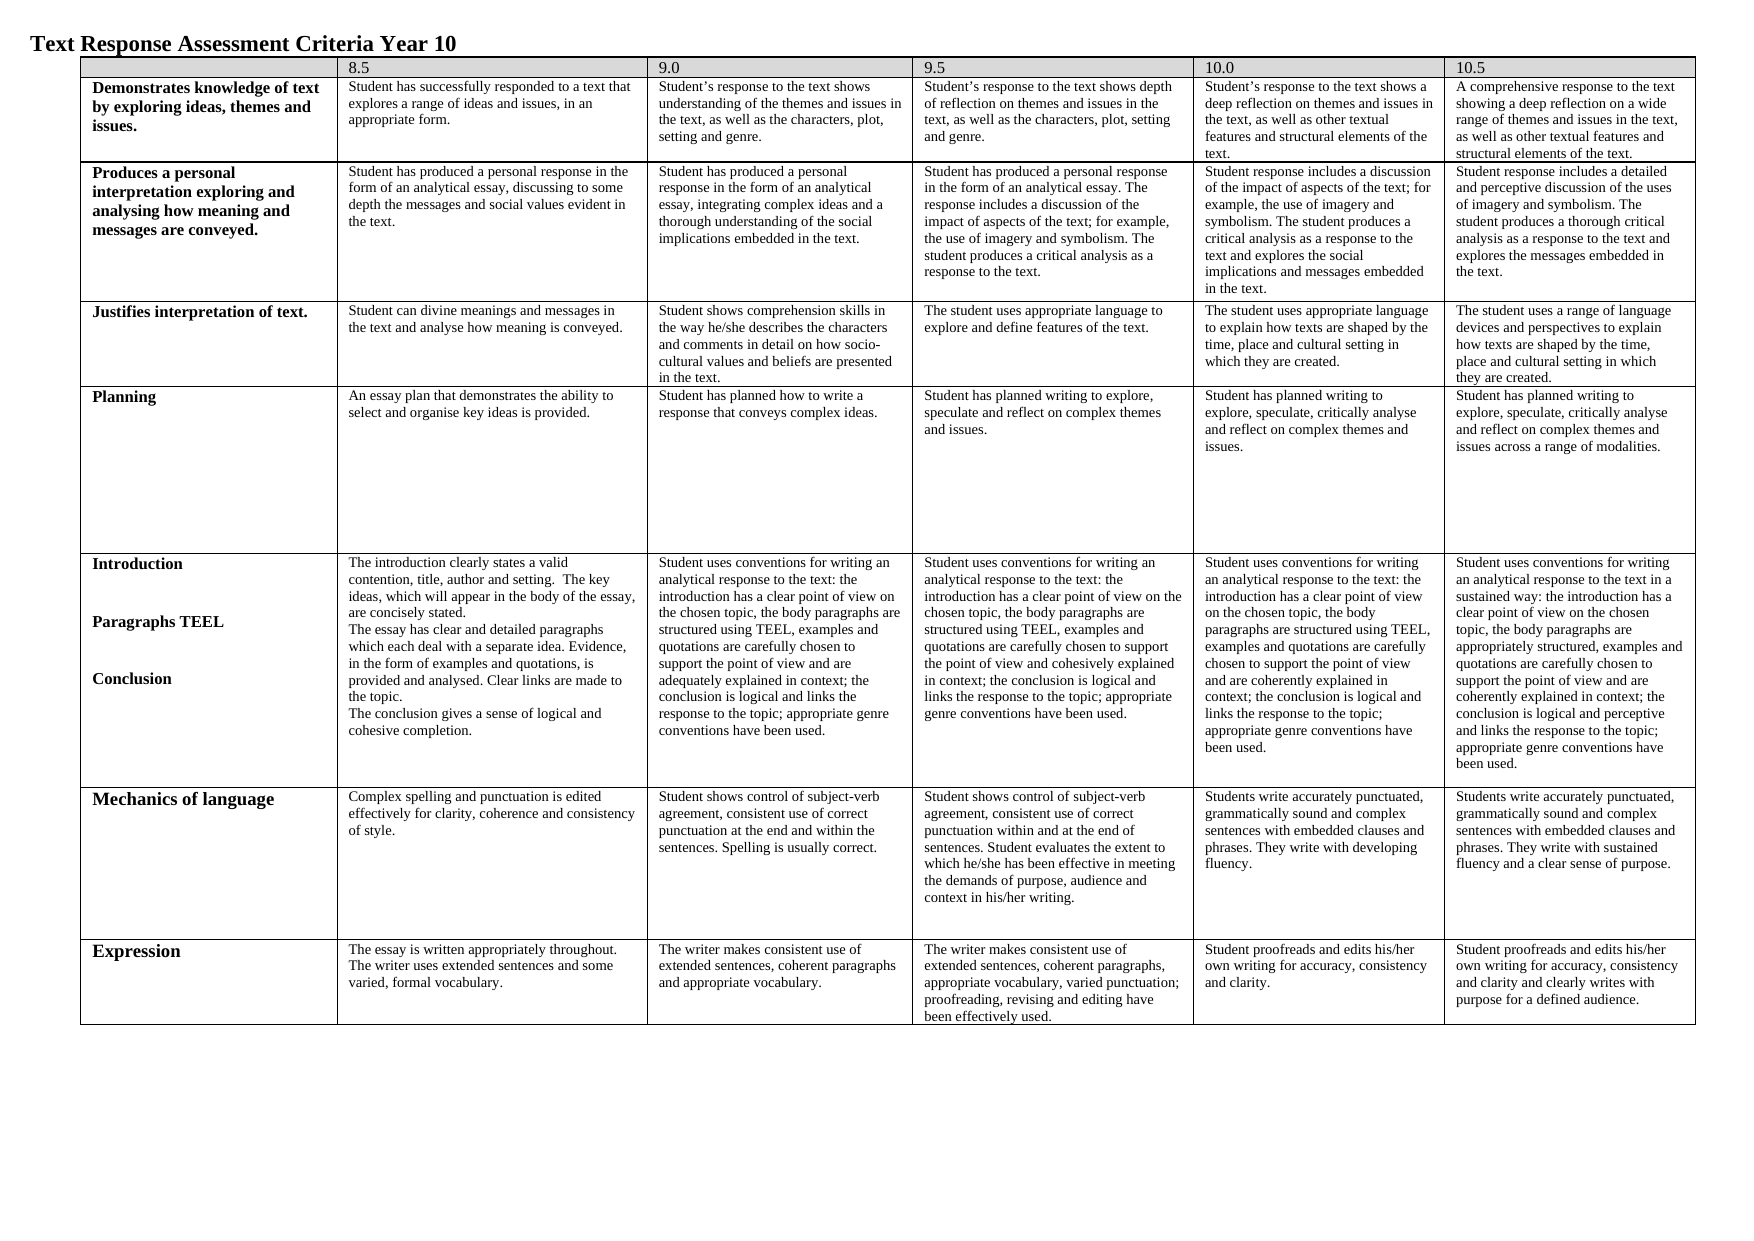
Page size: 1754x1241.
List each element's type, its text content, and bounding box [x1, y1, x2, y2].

table_cell The student uses appropriate language to explore and define features of the text. [913, 302, 1193, 386]
text Text Response Assessment Criteria Year 10 [30, 30, 1724, 56]
table_cell Student’s response to the text shows understanding of the themes and issues in the text, as well as the characters, plot, setting and genre. [648, 78, 912, 161]
table_cell Student uses conventions for writing an analytical response to the text: the introduction has a clear point of view on the chosen topic, the body paragraphs are structured using TEEL, examples and quotations are carefully chosen to support the point of view and cohesively explained in context; the conclusion is logical and links the response to the topic; appropriate genre conventions have been used. [913, 554, 1193, 787]
table_cell Student uses conventions for writing an analytical response to the text: the introduction has a clear point of view on the chosen topic, the body paragraphs are structured using TEEL, examples and quotations are carefully chosen to support the point of view and are adequately explained in context; the conclusion is logical and links the response to the topic; appropriate genre conventions have been used. [648, 554, 912, 787]
table_cell Expression [81, 940, 337, 1024]
table_cell Student has produced a personal response in the form of an analytical essay, discussing to some depth the messages and social values evident in the text. [338, 163, 647, 301]
table_cell Student proofreads and edits his/her own writing for accuracy, consistency and clarity. [1194, 940, 1444, 1024]
table_cell Student uses conventions for writing an analytical response to the text in a sustained way: the introduction has a clear point of view on the chosen topic, the body paragraphs are appropriately structured, examples and quotations are carefully chosen to support the point of view and are coherently explained in context; the conclusion is logical and perceptive and links the response to the topic; appropriate genre conventions have been used. [1445, 554, 1695, 787]
table_cell Student’s response to the text shows a deep reflection on themes and issues in the text, as well as other textual features and structural elements of the text. [1194, 78, 1444, 161]
table_cell Student uses conventions for writing an analytical response to the text: the introduction has a clear point of view on the chosen topic, the body paragraphs are structured using TEEL, examples and quotations are carefully chosen to support the point of view and are coherently explained in context; the conclusion is logical and links the response to the topic; appropriate genre conventions have been used. [1194, 554, 1444, 787]
table_cell The writer makes consistent use of extended sentences, coherent paragraphs and appropriate vocabulary. [648, 940, 912, 1024]
table_cell Student proofreads and edits his/her own writing for accuracy, consistency and clarity and clearly writes with purpose for a defined audience. [1445, 940, 1695, 1024]
table_header 9.0 [648, 58, 912, 77]
table_cell The student uses appropriate language to explain how texts are shaped by the time, place and cultural setting in which they are created. [1194, 302, 1444, 386]
table_cell Student shows comprehension skills in the way he/she describes the characters and comments in detail on how socio-cultural values and beliefs are presented in the text. [648, 302, 912, 386]
table_cell Justifies interpretation of text. [81, 302, 337, 386]
table_cell The essay is written appropriately throughout. The writer uses extended sentences and some varied, formal vocabulary. [338, 940, 647, 1024]
table_cell Student has planned writing to explore, speculate and reflect on complex themes and issues. [913, 387, 1193, 553]
table_cell Student response includes a detailed and perceptive discussion of the uses of imagery and symbolism. The student produces a thorough critical analysis as a response to the text and explores the messages embedded in the text. [1445, 163, 1695, 301]
table_cell The student uses a range of language devices and perspectives to explain how texts are shaped by the time, place and cultural setting in which they are created. [1445, 302, 1695, 386]
table_cell The writer makes consistent use of extended sentences, coherent paragraphs, appropriate vocabulary, varied punctuation; proofreading, revising and editing have been effectively used. [913, 940, 1193, 1024]
table_cell Students write accurately punctuated, grammatically sound and complex sentences with embedded clauses and phrases. They write with developing fluency. [1194, 788, 1444, 939]
table_cell Students write accurately punctuated, grammatically sound and complex sentences with embedded clauses and phrases. They write with sustained fluency and a clear sense of purpose. [1445, 788, 1695, 939]
table_cell Produces a personal interpretation exploring and analysing how meaning and messages are conveyed. [81, 163, 337, 301]
table_header 8.5 [338, 58, 647, 77]
table_cell Demonstrates knowledge of text by exploring ideas, themes and issues. [81, 78, 337, 161]
table_cell Student has planned writing to explore, speculate, critically analyse and reflect on complex themes and issues across a range of modalities. [1445, 387, 1695, 553]
table_cell Student has planned writing to explore, speculate, critically analyse and reflect on complex themes and issues. [1194, 387, 1444, 553]
table_cell Student shows control of subject-verb agreement, consistent use of correct punctuation within and at the end of sentences. Student evaluates the extent to which he/she has been effective in meeting the demands of purpose, audience and context in his/her writing. [913, 788, 1193, 939]
table_cell Student has planned how to write a response that conveys complex ideas. [648, 387, 912, 553]
table_cell Introduction Paragraphs TEEL Conclusion [81, 554, 337, 787]
table_header 10.0 [1194, 58, 1444, 77]
table_cell Student shows control of subject-verb agreement, consistent use of correct punctuation at the end and within the sentences. Spelling is usually correct. [648, 788, 912, 939]
table_cell Student has produced a personal response in the form of an analytical essay. The response includes a discussion of the impact of aspects of the text; for example, the use of imagery and symbolism. The student produces a critical analysis as a response to the text. [913, 163, 1193, 301]
table_header 9.5 [913, 58, 1193, 77]
table_cell Student response includes a discussion of the impact of aspects of the text; for example, the use of imagery and symbolism. The student produces a critical analysis as a response to the text and explores the social implications and messages embedded in the text. [1194, 163, 1444, 301]
table_cell Student can divine meanings and messages in the text and analyse how meaning is conveyed. [338, 302, 647, 386]
table_cell Student has successfully responded to a text that explores a range of ideas and issues, in an appropriate form. [338, 78, 647, 161]
table_cell Mechanics of language [81, 788, 337, 939]
table_cell The introduction clearly states a valid contention, title, author and setting. The key ideas, which will appear in the body of the essay, are concisely stated. The essay has clear and detailed paragraphs which each deal with a separate idea. Evidence, in the form of examples and quotations, is provided and analysed. Clear links are made to the topic. The conclusion gives a sense of logical and cohesive completion. [338, 554, 647, 787]
table_cell An essay plan that demonstrates the ability to select and organise key ideas is provided. [338, 387, 647, 553]
table_header 10.5 [1445, 58, 1695, 77]
table_cell Complex spelling and punctuation is edited effectively for clarity, coherence and consistency of style. [338, 788, 647, 939]
table_header [81, 58, 337, 77]
table_cell Student has produced a personal response in the form of an analytical essay, integrating complex ideas and a thorough understanding of the social implications embedded in the text. [648, 163, 912, 301]
table_cell Planning [81, 387, 337, 553]
table_cell Student’s response to the text shows depth of reflection on themes and issues in the text, as well as the characters, plot, setting and genre. [913, 78, 1193, 161]
table_cell A comprehensive response to the text showing a deep reflection on a wide range of themes and issues in the text, as well as other textual features and structural elements of the text. [1445, 78, 1695, 161]
